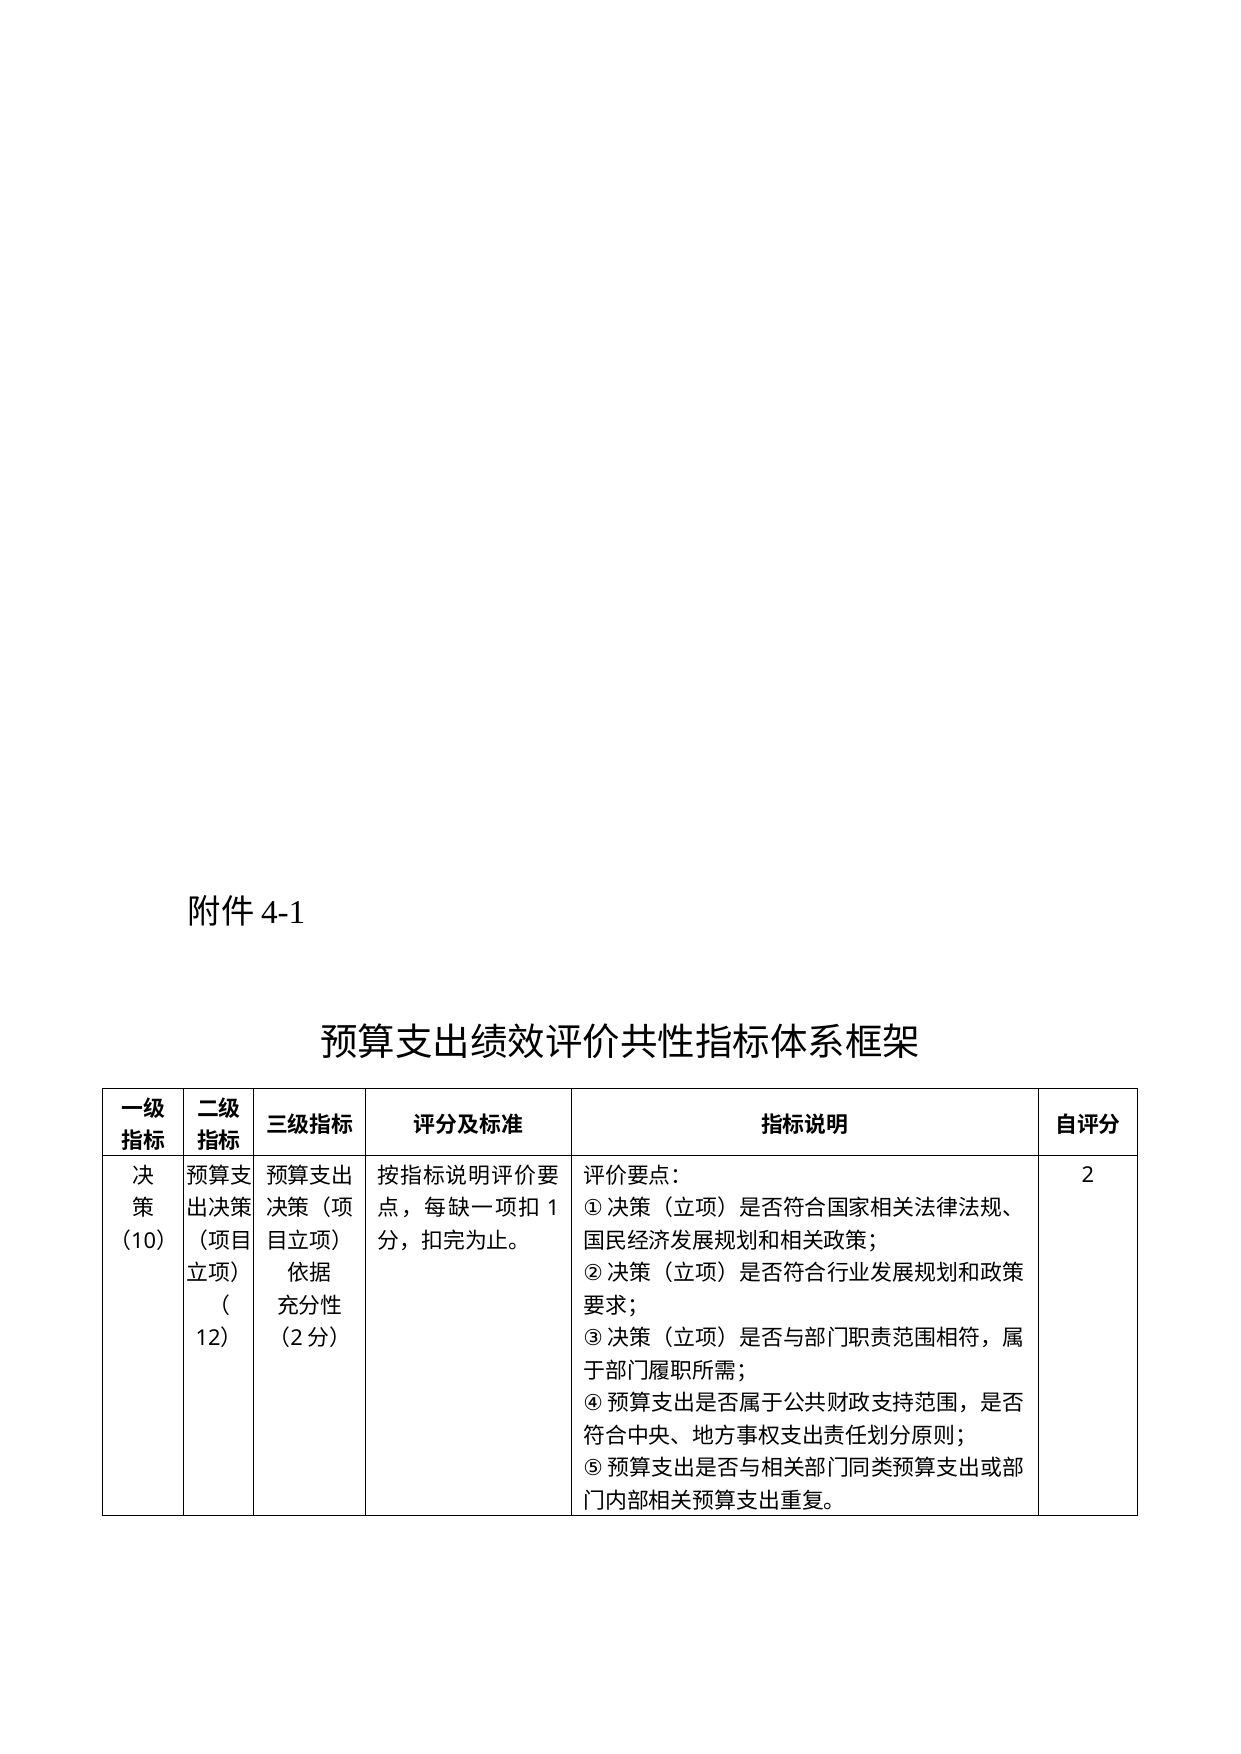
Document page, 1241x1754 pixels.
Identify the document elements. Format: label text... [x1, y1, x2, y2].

table_cell 评价要点： ①决策（立项）是否符合国家相关法律法规、国民经济发展规划和相关政策； ②决策（立项）是否符合行业发展规划和政策要求； ③决策（立项）是否与部门职责范围相符，属于部门履职所需； ④预算支出是否属于公共财政支持范围，是否符合中央、地方事权支出责任划分原则； ⑤预算支出是否与相关部门同类预算支出或部门内部相关预算支出重复。 [572, 1156, 1038, 1515]
table_header 评分及标准 [366, 1089, 571, 1155]
table_cell 2 [1039, 1156, 1137, 1515]
table_header 二级 指标 [184, 1089, 253, 1155]
table_header 指标说明 [572, 1089, 1038, 1155]
table_header 三级指标 [254, 1089, 365, 1155]
table_header 自评分 [1039, 1089, 1137, 1155]
table_header 一级 指标 [103, 1089, 183, 1155]
table_cell 预算支出决策（项目立项）依据 充分性 （2分） [254, 1156, 365, 1515]
table_cell 决 策 （10） [103, 1156, 183, 1515]
text 预算支出绩效评价共性指标体系框架 [187, 1007, 1053, 1072]
text 附件4-1 [187, 877, 1053, 942]
table_cell 按指标说明评价要点，每缺一项扣1分，扣完为止。 [366, 1156, 571, 1515]
table_cell 预算支出决策 （项目立项）（12） [184, 1156, 253, 1515]
